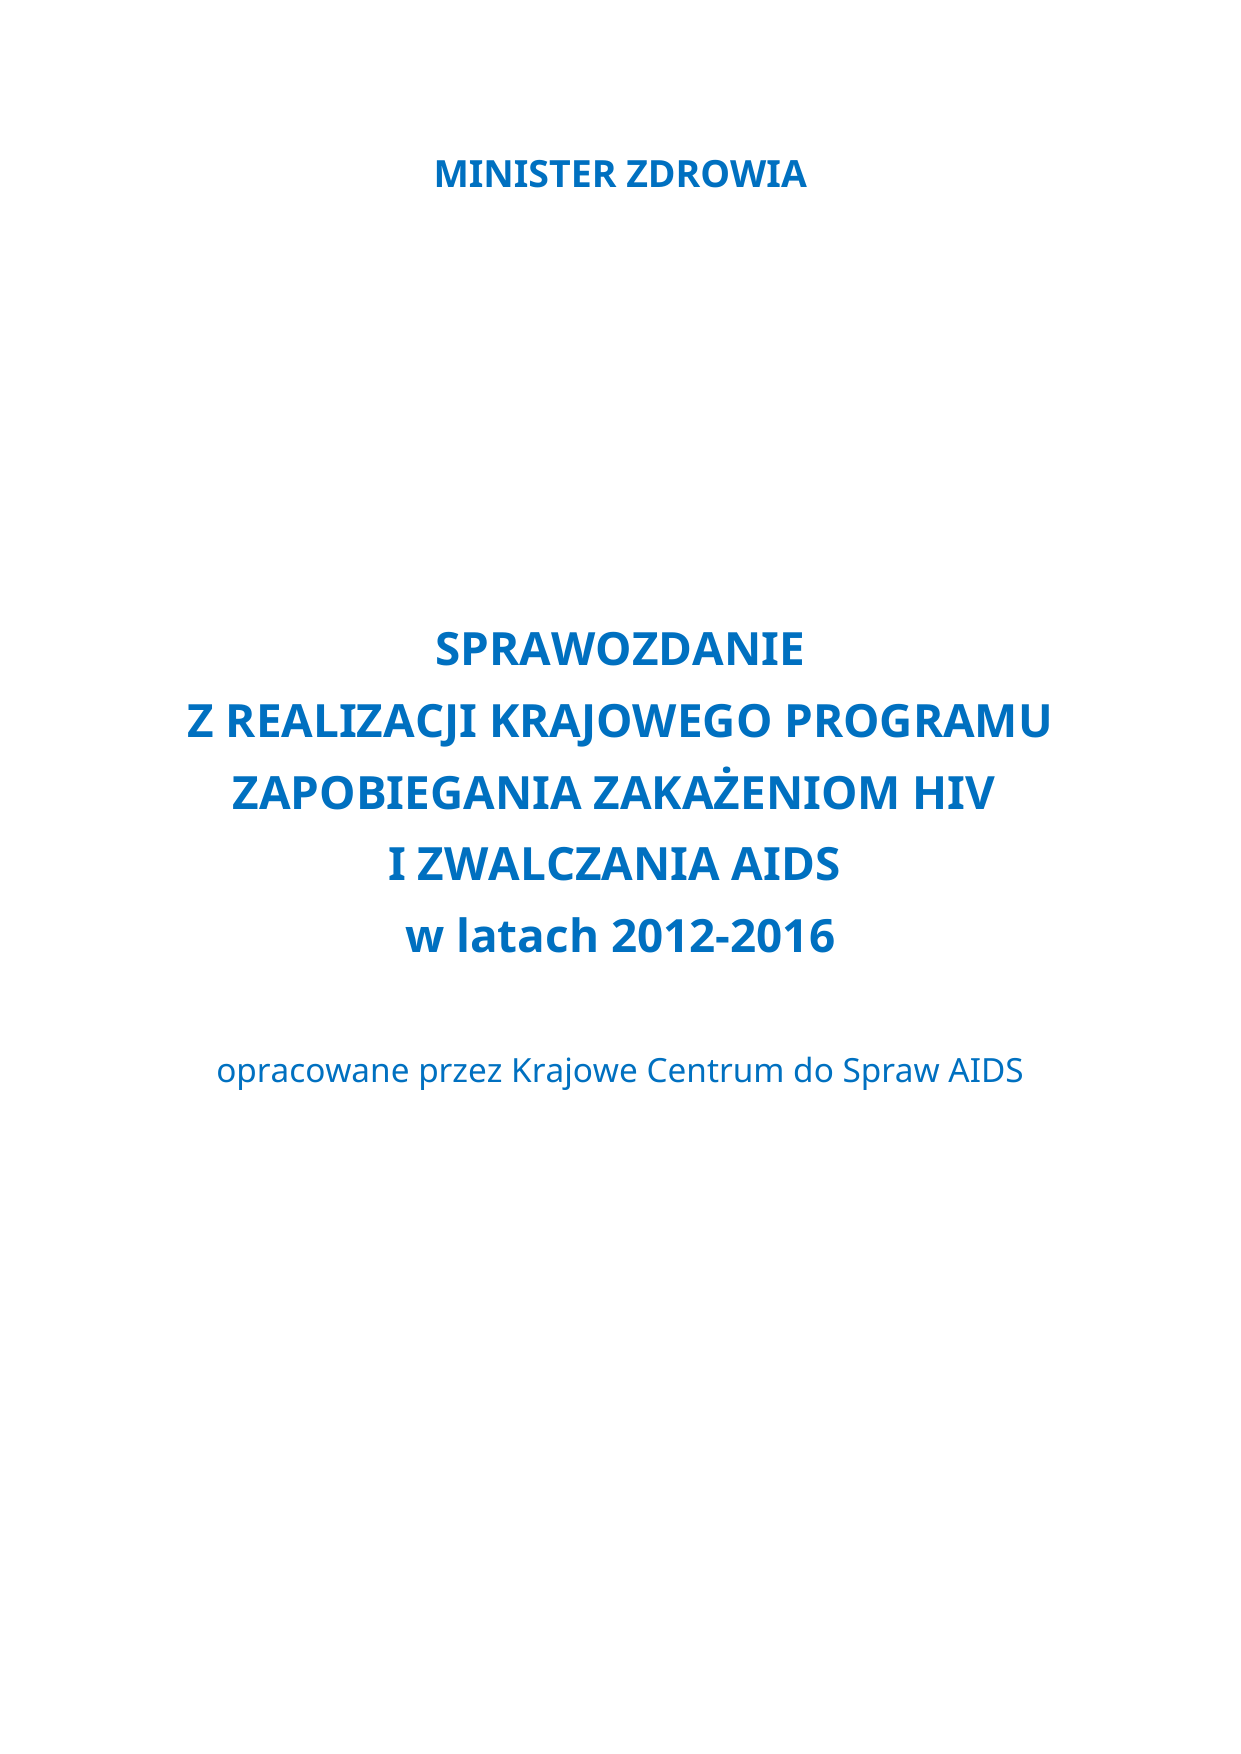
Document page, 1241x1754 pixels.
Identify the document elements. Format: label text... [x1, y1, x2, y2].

text MINISTER ZDROWIA [148, 148, 1093, 199]
text SPRAWOZDANIE Z REALIZACJI KRAJOWEGO PROGRAMU ZAPOBIEGANIA ZAKAŻENIOM HIV I ZWALCZANIA AIDS w latach 2012-2016 [148, 617, 1093, 966]
text opracowane przez Krajowe Centrum do Spraw AIDS [148, 1047, 1093, 1092]
